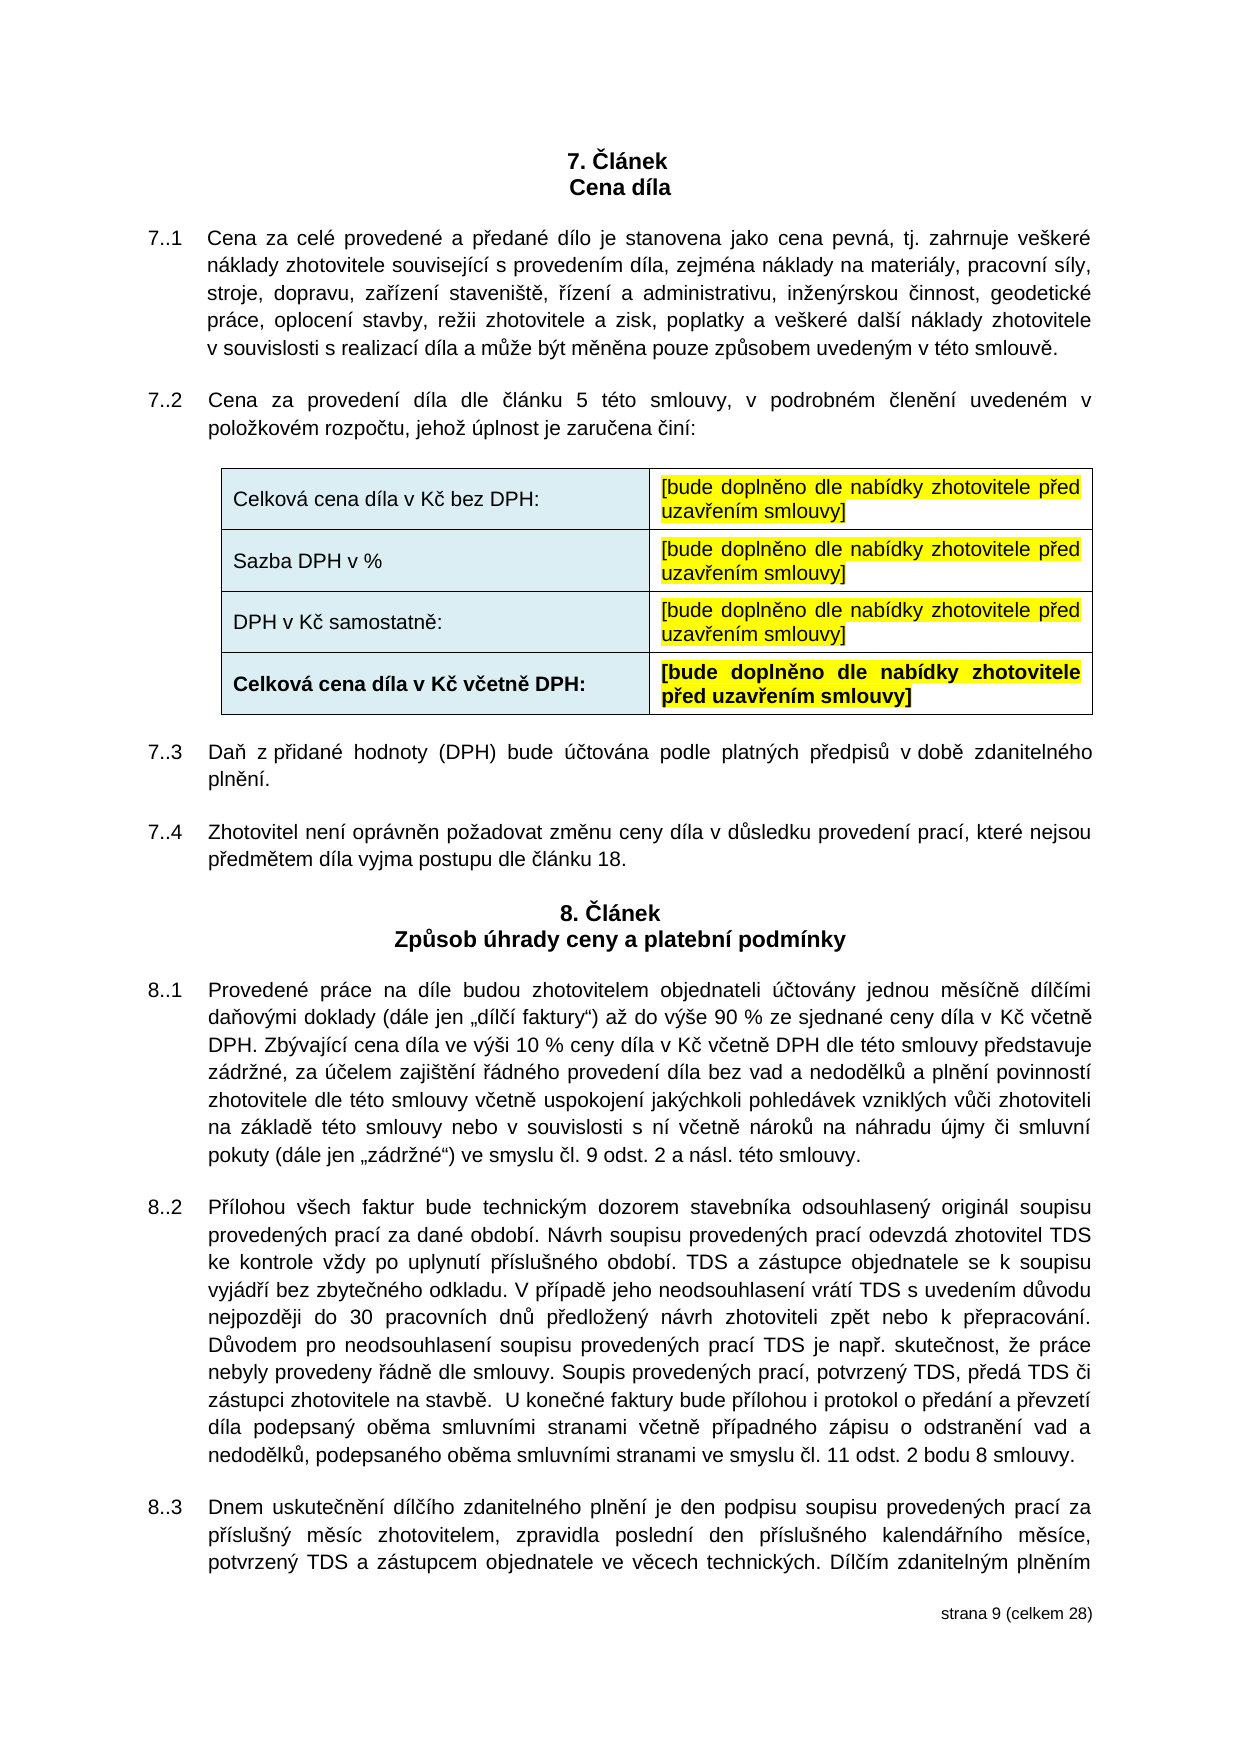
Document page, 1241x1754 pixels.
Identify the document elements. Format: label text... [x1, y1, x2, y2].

table_cell DPH v Kč samostatně: [222, 592, 649, 652]
subtitle Cena za celé provedené a předané dílo je stanovena jako cena pevná, tj. zahrnuje veškeré náklady zhotovitele související s provedením díla, zejména náklady na materiály, pracovní síly, stroje, dopravu, zařízení staveniště, řízení a administrativu, inženýrskou činnost, geodetické práce, oplocení stavby, režii zhotovitele a zisk, poplatky a veškeré další náklady zhotovitele v souvislosti s realizací díla a může být měněna pouze způsobem uvedeným v této smlouvě. [148, 225, 1092, 359]
subtitle Provedené práce na díle budou zhotovitelem objednateli účtovány jednou měsíčně dílčími daňovými doklady (dále jen „dílčí faktury“) až do výše 90 % ze sjednané ceny díla v Kč včetně DPH. Zbývající cena díla ve výši 10 % ceny díla v Kč včetně DPH dle této smlouvy představuje zádržné, za účelem zajištění řádného provedení díla bez vad a nedodělků a plnění povinností zhotovitele dle této smlouvy včetně uspokojení jakýchkoli pohledávek vzniklých vůči zhotoviteli na základě této smlouvy nebo v souvislosti s ní včetně nároků na náhradu újmy či smluvní pokuty (dále jen „zádržné“) ve smyslu čl. 9 odst. 2 a násl. této smlouvy. [148, 977, 1092, 1166]
subtitle Zhotovitel není oprávněn požadovat změnu ceny díla v důsledku provedení prací, které nejsou předmětem díla vyjma postupu dle článku 18. [148, 820, 1092, 871]
table_cell [bude doplněno dle nabídky zhotovitele před uzavřením smlouvy] [650, 592, 1092, 652]
subtitle Způsob úhrady ceny a platební podmínky [148, 926, 1092, 952]
subtitle Přílohou všech faktur bude technickým dozorem stavebníka odsouhlasený originál soupisu provedených prací za dané období. Návrh soupisu provedených prací odevzdá zhotovitel TDS ke kontrole vždy po uplynutí příslušného období. TDS a zástupce objednatele se k soupisu vyjádří bez zbytečného odkladu. V případě jeho neodsouhlasení vrátí TDS s uvedením důvodu nejpozději do 30 pracovních dnů předložený návrh zhotoviteli zpět nebo k přepracování. Důvodem pro neodsouhlasení soupisu provedených prací TDS je např. skutečnost, že práce nebyly provedeny řádně dle smlouvy. Soupis provedených prací, potvrzený TDS, předá TDS či zástupci zhotovitele na stavbě. U konečné faktury bude přílohou i protokol o předání a převzetí díla podepsaný oběma smluvními stranami včetně případného zápisu o odstranění vad a nedodělků, podepsaného oběma smluvními stranami ve smyslu čl. 11 odst. 2 bodu 8 smlouvy. [148, 1195, 1092, 1466]
table_cell Celková cena díla v Kč včetně DPH: [222, 653, 649, 714]
subtitle Daň z přidané hodnoty (DPH) bude účtována podle platných předpisů v době zdanitelného plnění. [148, 740, 1092, 791]
subtitle Cena díla [148, 174, 1092, 200]
table_cell [bude doplněno dle nabídky zhotovitele před uzavřením smlouvy] [650, 530, 1092, 591]
table_cell Sazba DPH v % [222, 530, 649, 591]
table_cell [bude doplněno dle nabídky zhotovitele před uzavřením smlouvy] [650, 653, 1092, 714]
table_header Celková cena díla v Kč bez DPH: [222, 469, 649, 529]
table_header [bude doplněno dle nabídky zhotovitele před uzavřením smlouvy] [650, 469, 1092, 529]
subtitle Cena za provedení díla dle článku 5 této smlouvy, v podrobném členění uvedeném v položkovém rozpočtu, jehož úplnost je zaručena činí: [148, 388, 1092, 439]
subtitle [148, 1495, 1092, 1574]
